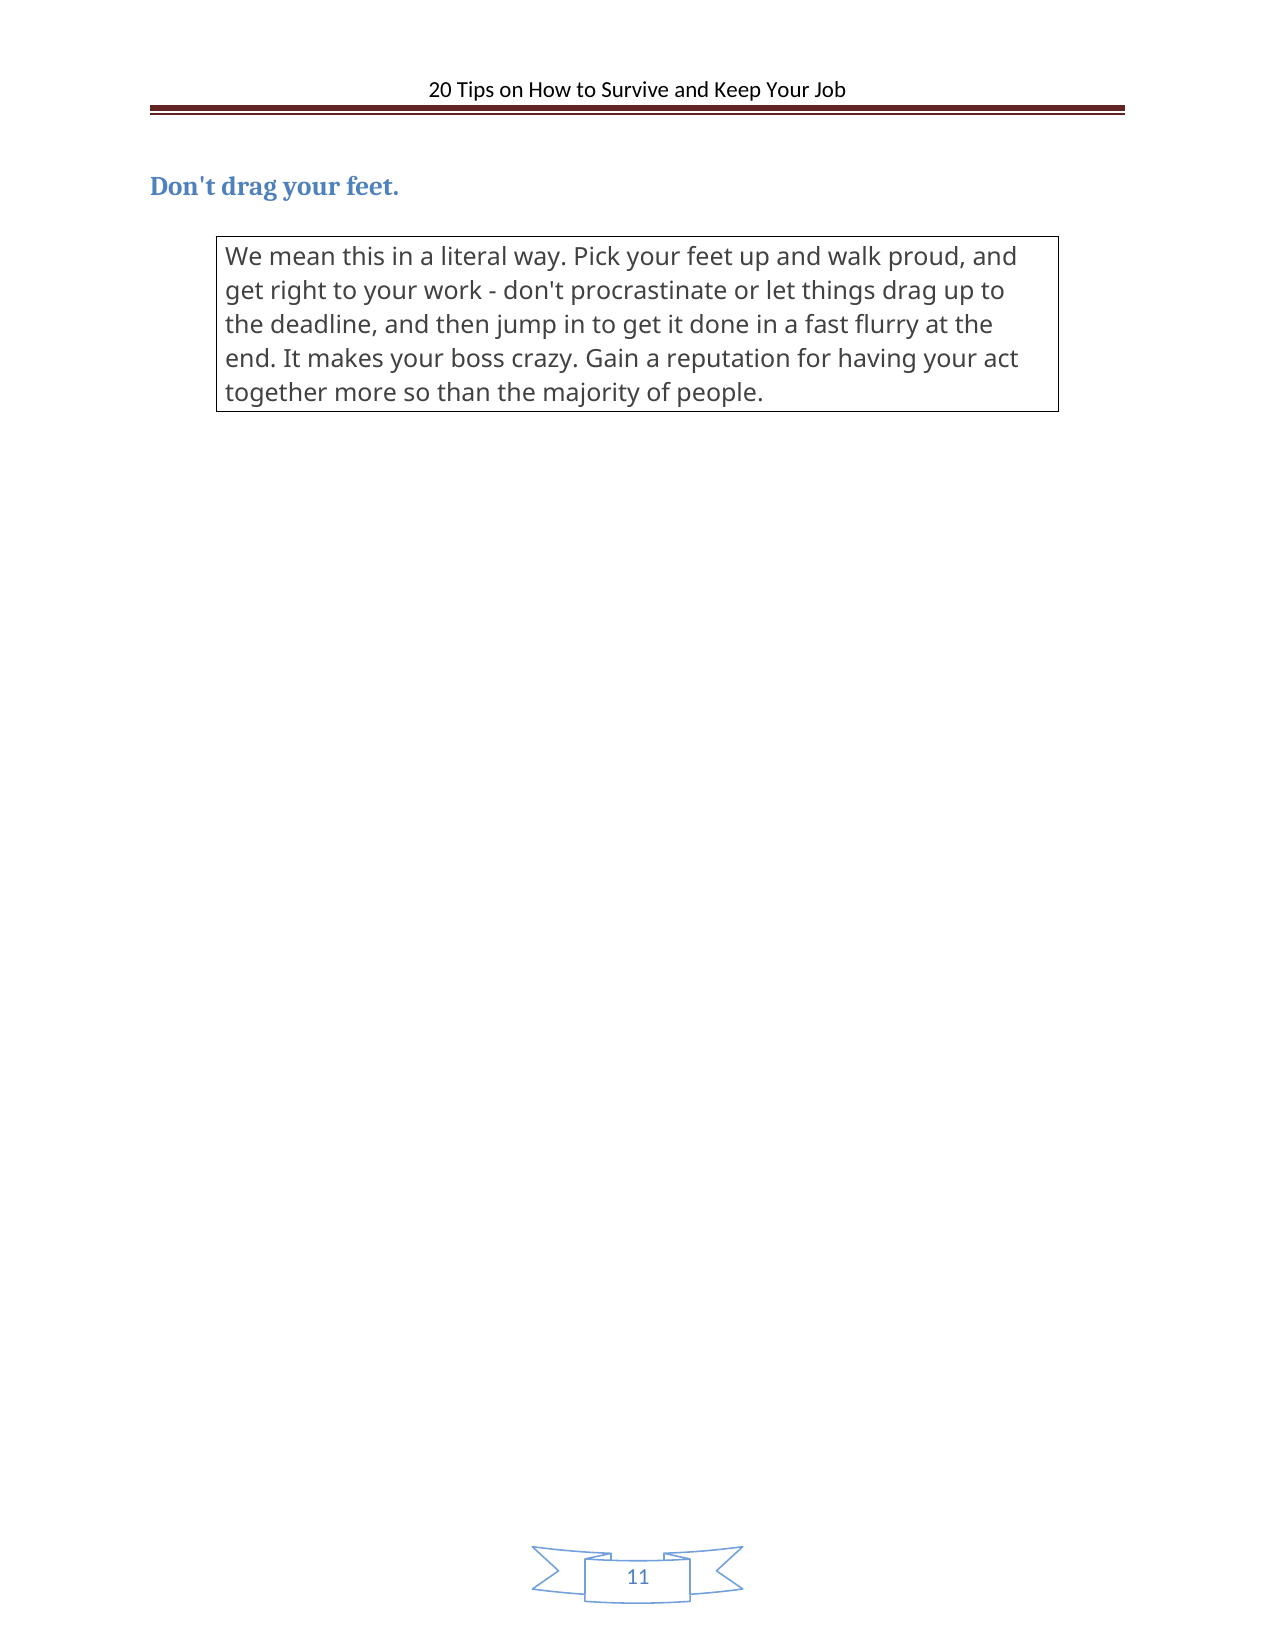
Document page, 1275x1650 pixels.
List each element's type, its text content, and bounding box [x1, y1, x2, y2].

text We mean this in a literal way. Pick your feet up and walk proud, and get right to your work - don't procrastinate or let things drag up to the deadline, and then jump in to get it done in a fast flurry at the end. It makes your boss crazy. Gain a reputation for having your act together more so than the majority of people. [217, 237, 1058, 411]
subtitle Don't drag your feet. [150, 171, 1125, 202]
